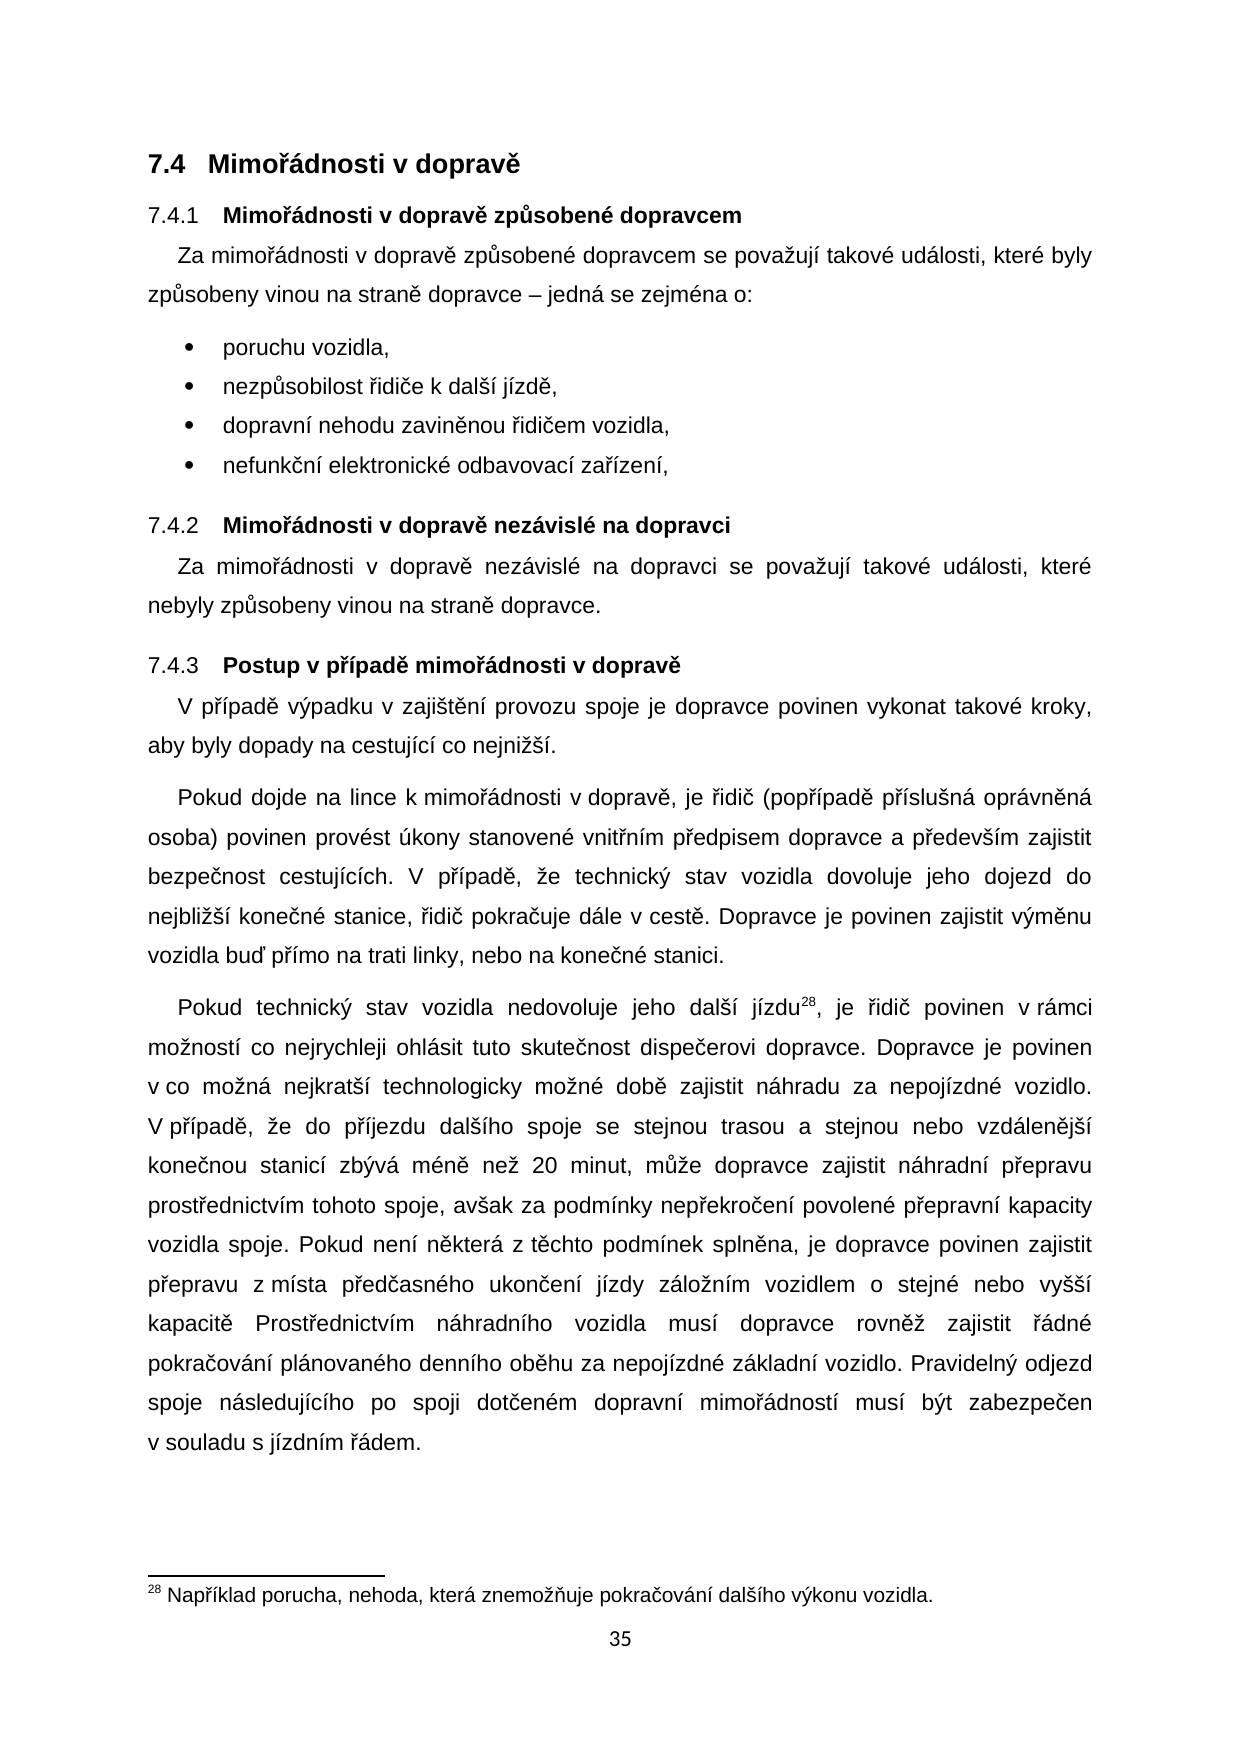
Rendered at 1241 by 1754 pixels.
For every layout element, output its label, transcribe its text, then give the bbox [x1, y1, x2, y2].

list dopravní nehodu zaviněnou řidičem vozidla, [185, 412, 1093, 439]
subtitle Mimořádnosti v dopravě [148, 148, 1093, 179]
list nezpůsobilost řidiče k další jízdě, [185, 373, 1093, 399]
text V případě výpadku v zajištění provozu spoje je dopravce povinen vykonat takové kroky, aby byly dopady na cestující co nejnižší. [148, 693, 1093, 759]
text Za mimořádnosti v dopravě nezávislé na dopravci se považují takové události, které nebyly způsobeny vinou na straně dopravce. [148, 553, 1093, 618]
list nefunkční elektronické odbavovací zařízení, [185, 452, 1093, 478]
subtitle Postup v případě mimořádnosti v dopravě [148, 652, 1093, 679]
list poruchu vozidla, [185, 333, 1093, 360]
subtitle Mimořádnosti v dopravě nezávislé na dopravci [148, 512, 1093, 538]
subtitle Mimořádnosti v dopravě způsobené dopravcem [148, 202, 1093, 228]
text Za mimořádnosti v dopravě způsobené dopravcem se považují takové události, které byly způsobeny vinou na straně dopravce – jedná se zejména o: [148, 242, 1093, 308]
text Pokud technický stav vozidla nedovoluje jeho další jízdu, je řidič povinen v rámci možností co nejrychleji ohlásit tuto skutečnost dispečerovi dopravce. Dopravce je povinen v co možná nejkratší technologicky možné době zajistit náhradu za nepojízdné vozidlo. V případě, že do příjezdu dalšího spoje se stejnou trasou a stejnou nebo vzdálenější konečnou stanicí zbývá méně než 20 minut, může dopravce zajistit náhradní přepravu prostřednictvím tohoto spoje, avšak za podmínky nepřekročení povolené přepravní kapacity vozidla spoje. Pokud není některá z těchto podmínek splněna, je dopravce povinen zajistit přepravu z místa předčasného ukončení jízdy záložním vozidlem o stejné nebo vyšší kapacitě Prostřednictvím náhradního vozidla musí dopravce rovněž zajistit řádné pokračování plánovaného denního oběhu za nepojízdné základní vozidlo. Pravidelný odjezd spoje následujícího po spoji dotčeném dopravní mimořádností musí být zabezpečen v souladu s jízdním řádem. [148, 994, 1093, 1455]
text Pokud dojde na lince k mimořádnosti v dopravě, je řidič (popřípadě příslušná oprávněná osoba) povinen provést úkony stanovené vnitřním předpisem dopravce a především zajistit bezpečnost cestujících. V případě, že technický stav vozidla dovoluje jeho dojezd do nejbližší konečné stanice, řidič pokračuje dále v cestě. Dopravce je povinen zajistit výměnu vozidla buď přímo na trati linky, nebo na konečné stanici. [148, 784, 1093, 968]
